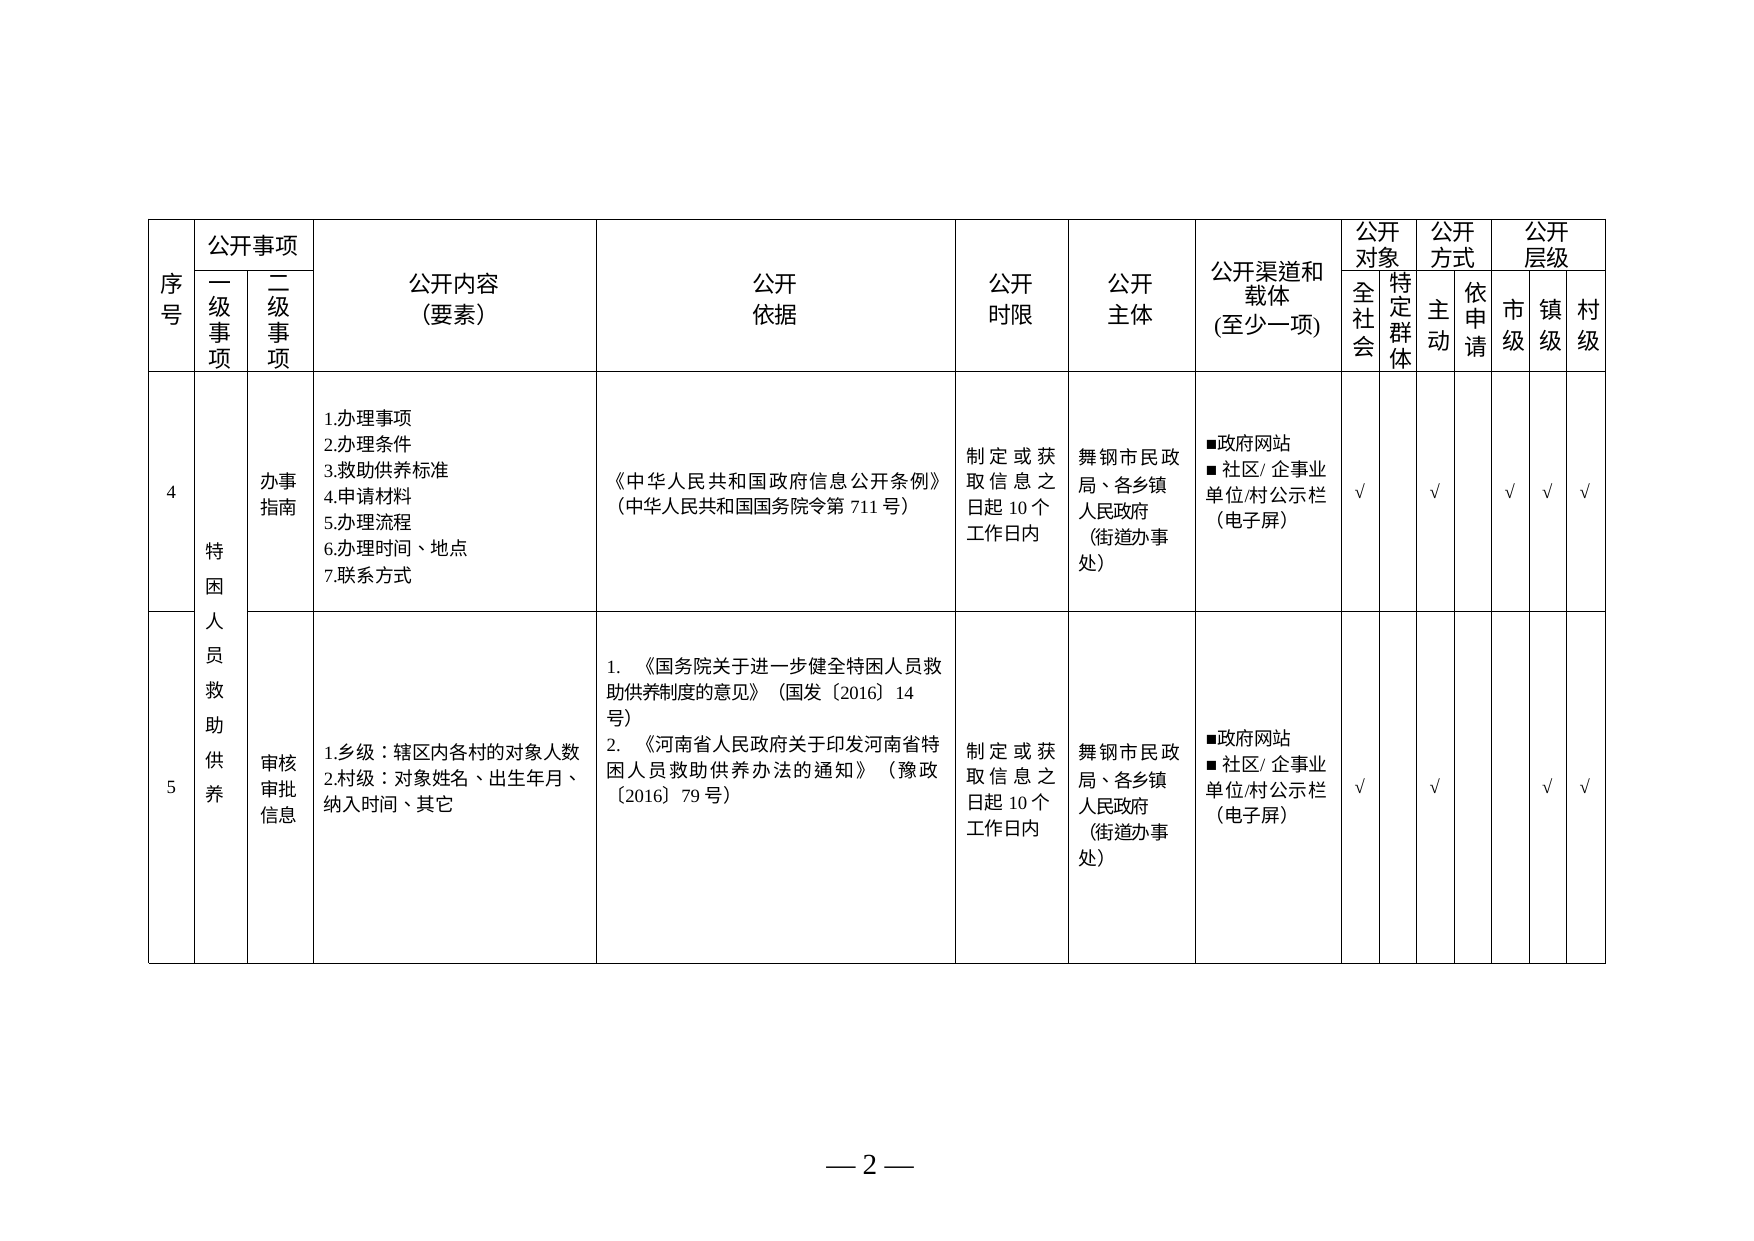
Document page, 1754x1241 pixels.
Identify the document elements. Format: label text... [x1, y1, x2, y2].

table_cell 全社会 [1342, 271, 1379, 371]
table_cell √ [1342, 612, 1379, 963]
table_cell 审核审批信息 [248, 612, 313, 963]
table_cell √ [1417, 372, 1454, 611]
table_cell ■政府网站 ■ 社区/ 企事业单位/村公示栏（电子屏） [1196, 372, 1341, 611]
table_cell 主 动 [1417, 271, 1454, 371]
table_header 公开 时限 [956, 220, 1068, 371]
table_header 公开渠道和 载体 (至少一项) [1196, 220, 1341, 371]
table_cell √ [1567, 372, 1605, 611]
table_cell ■政府网站 ■ 社区/ 企事业单位/村公示栏（电子屏） [1196, 612, 1341, 963]
table_cell [1492, 612, 1529, 963]
table_cell 5 [149, 612, 194, 963]
table_header 公开 依据 [597, 220, 955, 371]
table_cell 二级事项 [248, 271, 313, 371]
table_cell [1455, 612, 1491, 963]
table_header 公开事项 [195, 220, 313, 270]
table_cell 1.办理事项 2.办理条件 3.救助供养标准 4.申请材料 5.办理流程 6.办理时间、地点 7.联系方式 [314, 372, 596, 611]
table_cell 1.乡级：辖区内各村的对象人数 2.村级：对象姓名、出生年月、纳入时间、其它 [314, 612, 596, 963]
table_cell 舞钢市民政局、各乡镇人民政府（街道办事处） [1069, 372, 1195, 611]
table_cell √ [1530, 372, 1566, 611]
table_cell 制 定 或 获取 信 息 之日起 10 个工作日内 [956, 612, 1068, 963]
table_cell [1380, 612, 1416, 963]
table_cell 办事 指南 [248, 372, 313, 611]
table_cell √ [1492, 372, 1529, 611]
table_cell 镇 级 [1530, 271, 1566, 371]
table_header 公开 层级 [1492, 220, 1605, 270]
text — 2 — [826, 1147, 1754, 1181]
table_cell √ [1530, 612, 1566, 963]
table_cell 村 级 [1567, 271, 1605, 371]
table_cell 《中华人民共和国政府信息公开条例》 （中华人民共和国国务院令第 711 号） [597, 372, 955, 611]
table_cell 市 级 [1492, 271, 1529, 371]
table_header 公开 方式 [1417, 220, 1491, 270]
table_cell [1455, 372, 1491, 611]
table_cell 舞钢市民政局、各乡镇人民政府（街道办事处） [1069, 612, 1195, 963]
table_header 公开 对象 [1342, 220, 1416, 270]
table_cell 特定群体 [1380, 271, 1416, 371]
table_header 序 号 [149, 220, 194, 371]
table_cell √ [1342, 372, 1379, 611]
table_header 公开内容 （要素） [314, 220, 596, 371]
table_header 公开 主体 [1069, 220, 1195, 371]
table_cell 依申请 [1455, 271, 1491, 371]
table_cell 一级事项 [195, 271, 247, 371]
table_cell √ [1567, 612, 1605, 963]
table_cell 制 定 或 获取 信 息 之日起 10 个工作日内 [956, 372, 1068, 611]
table_cell 特困人员救助供养 [195, 372, 247, 963]
table_cell 1. 《国务院关于进一步健全特困人员救助供养制度的意见》（国发〔2016〕14 号） 2. 《河南省人民政府关于印发河南省特困人员救助供养办法的通知》（豫政〔2016〕79 号） [597, 612, 955, 963]
table_cell 4 [149, 372, 194, 611]
table_cell √ [1417, 612, 1454, 963]
table_cell [1380, 372, 1416, 611]
